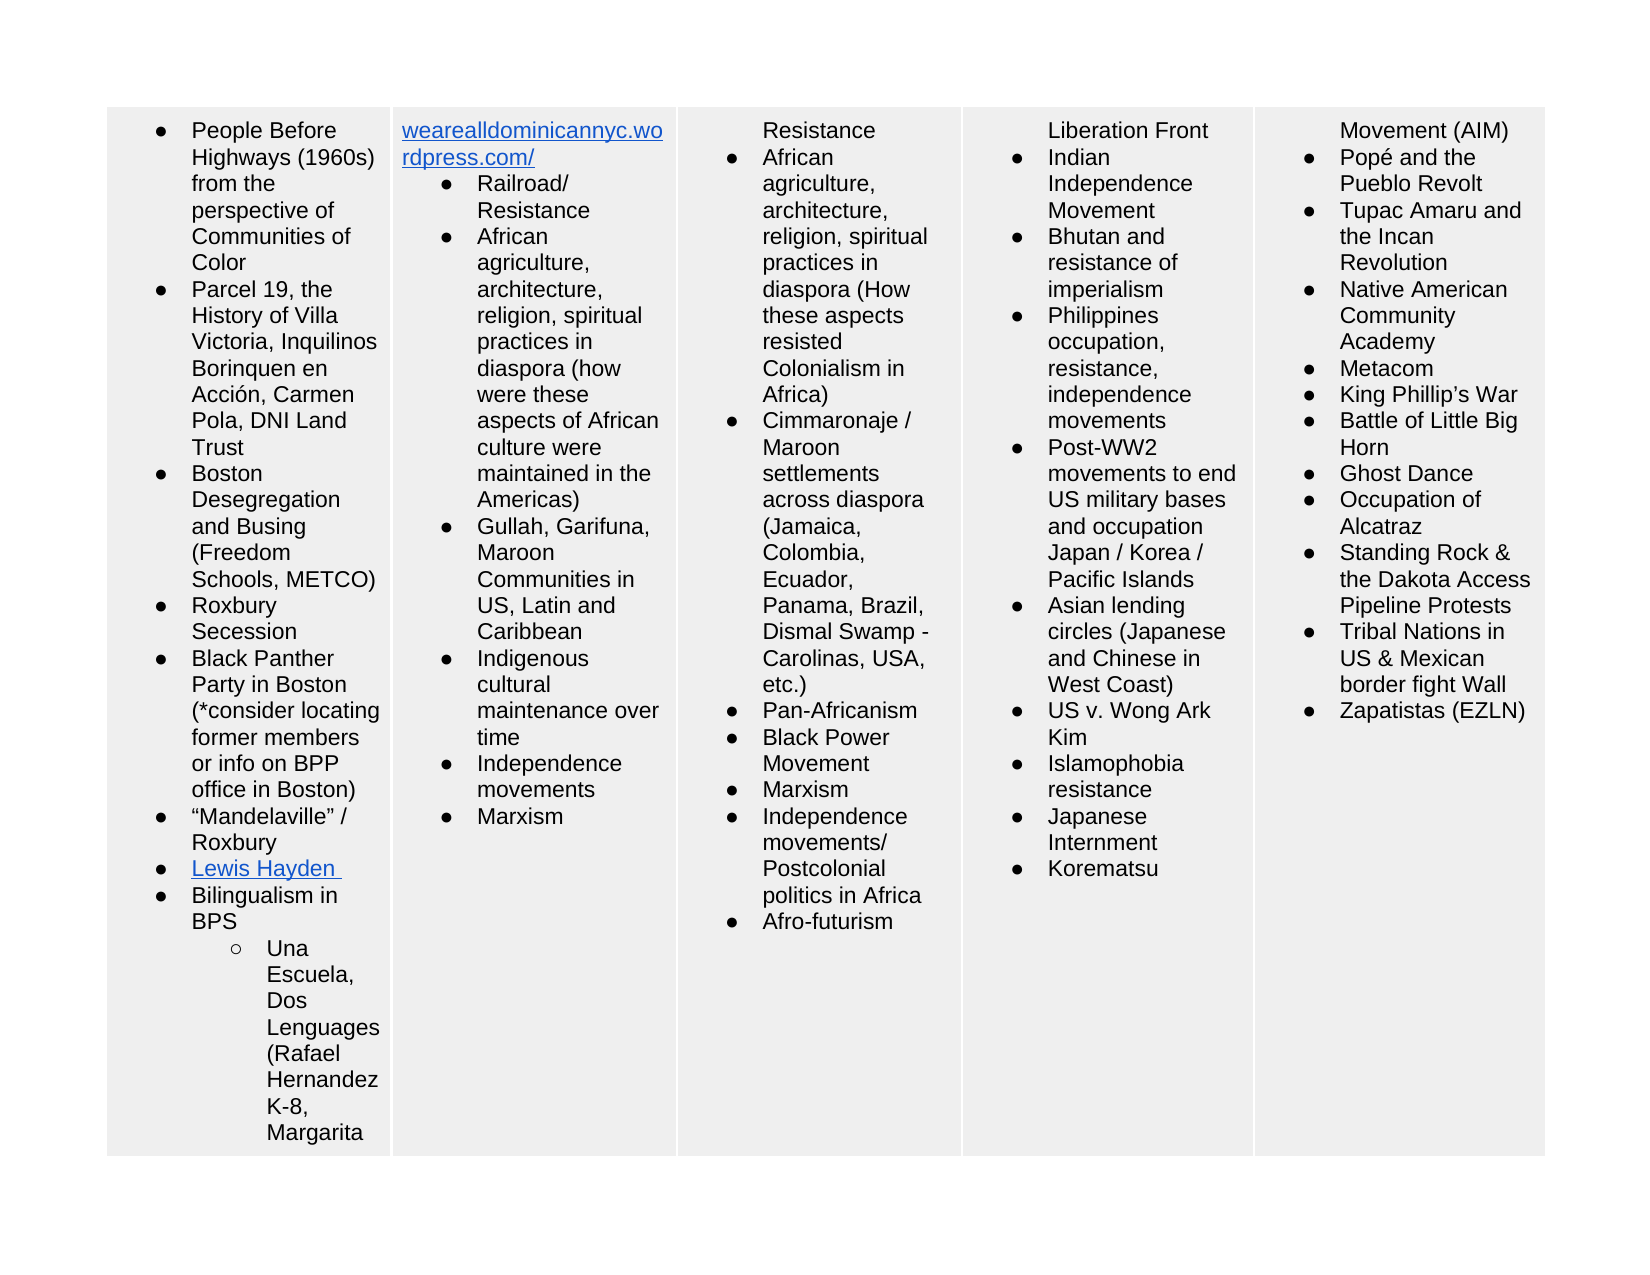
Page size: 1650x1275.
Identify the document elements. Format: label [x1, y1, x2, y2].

table_cell [678, 107, 961, 1156]
table_cell [1255, 107, 1545, 1156]
table_cell [963, 107, 1253, 1156]
table_cell [393, 107, 676, 1156]
table_cell [107, 107, 390, 1156]
